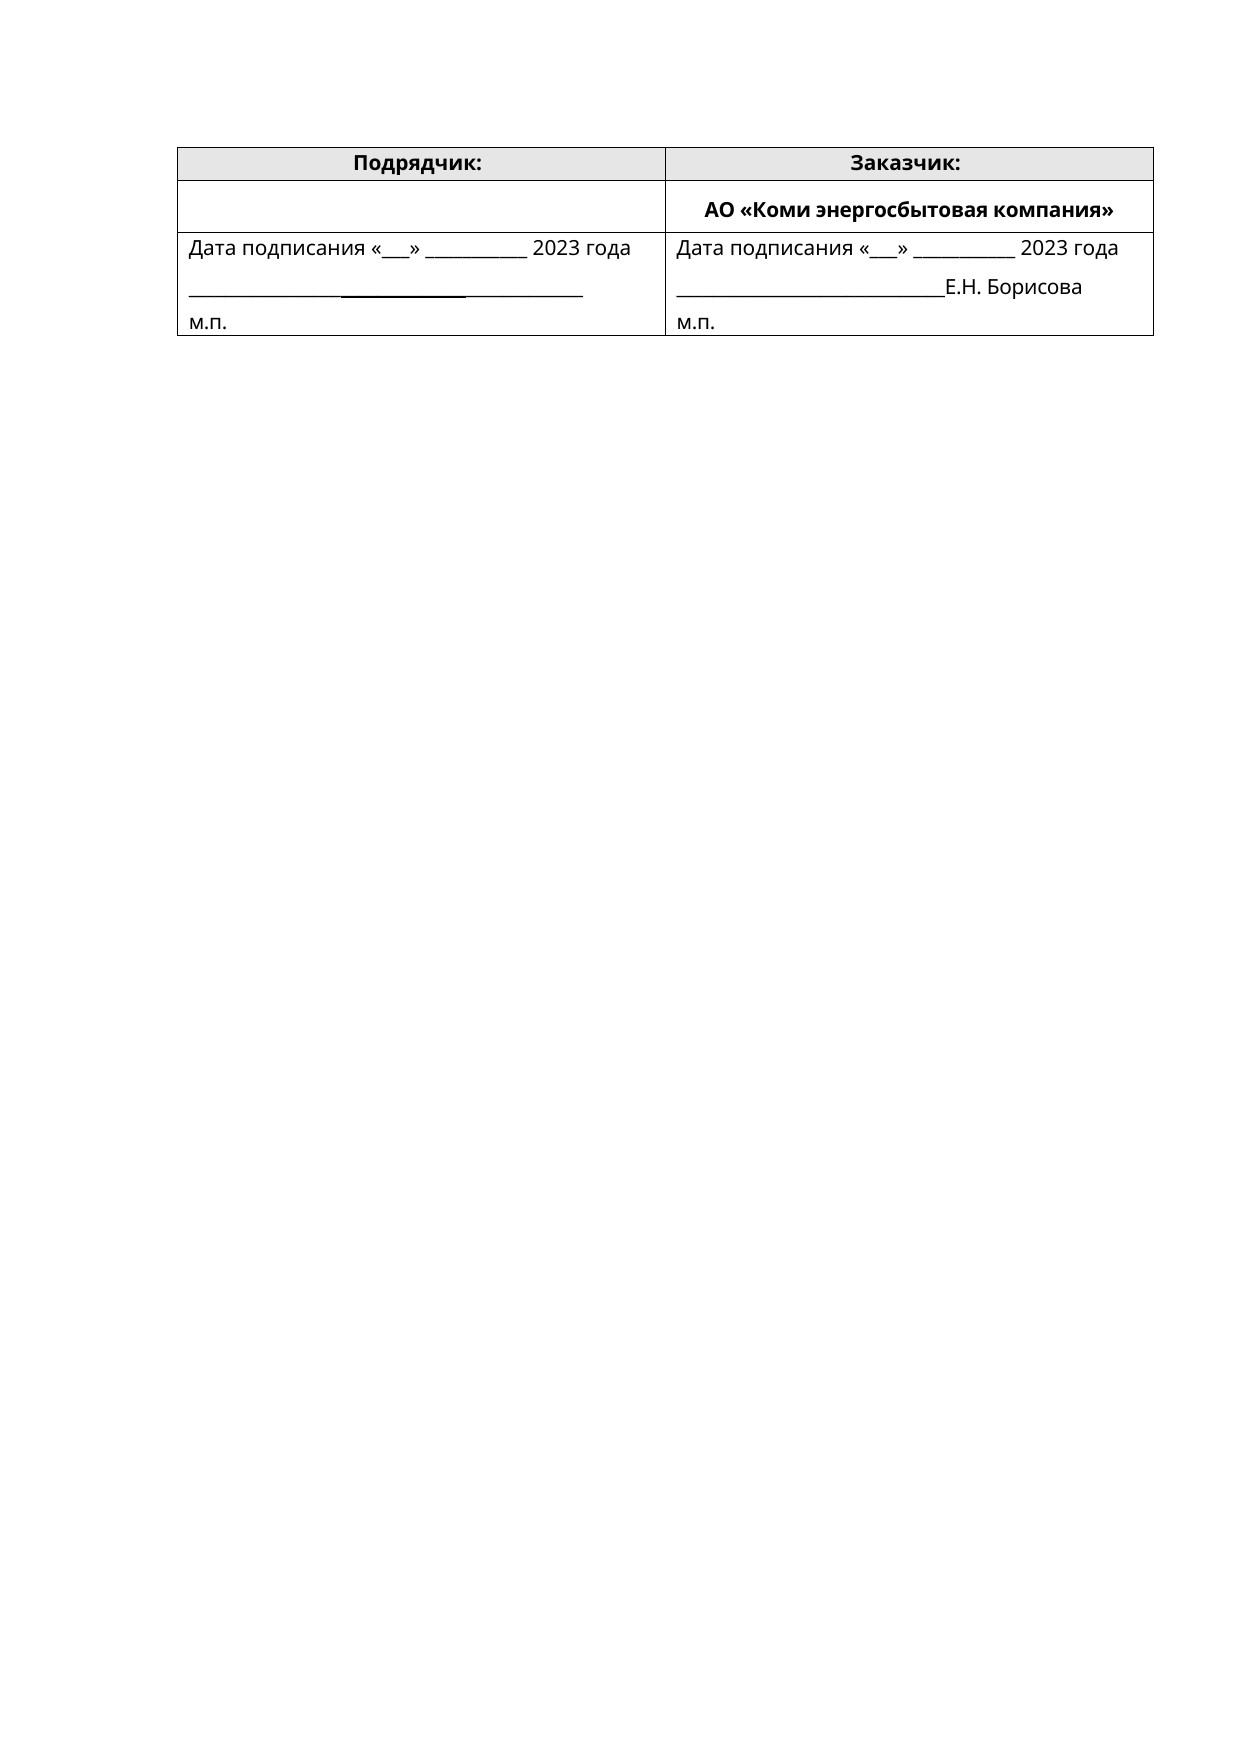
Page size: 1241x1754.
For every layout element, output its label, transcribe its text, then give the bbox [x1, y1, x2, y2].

table_cell Дата подписания «___» ___________ 2023 года ____________________________________________ м.п. [178, 233, 665, 335]
table_cell Дата подписания «___» ___________ 2023 года ______________________________Е.Н. Борисова м.п. [666, 233, 1153, 335]
table_header Подрядчик: [178, 148, 665, 180]
table_header Заказчик: [666, 148, 1153, 180]
table_cell [178, 181, 665, 232]
table_cell АО «Коми энергосбытовая компания» [666, 181, 1153, 232]
